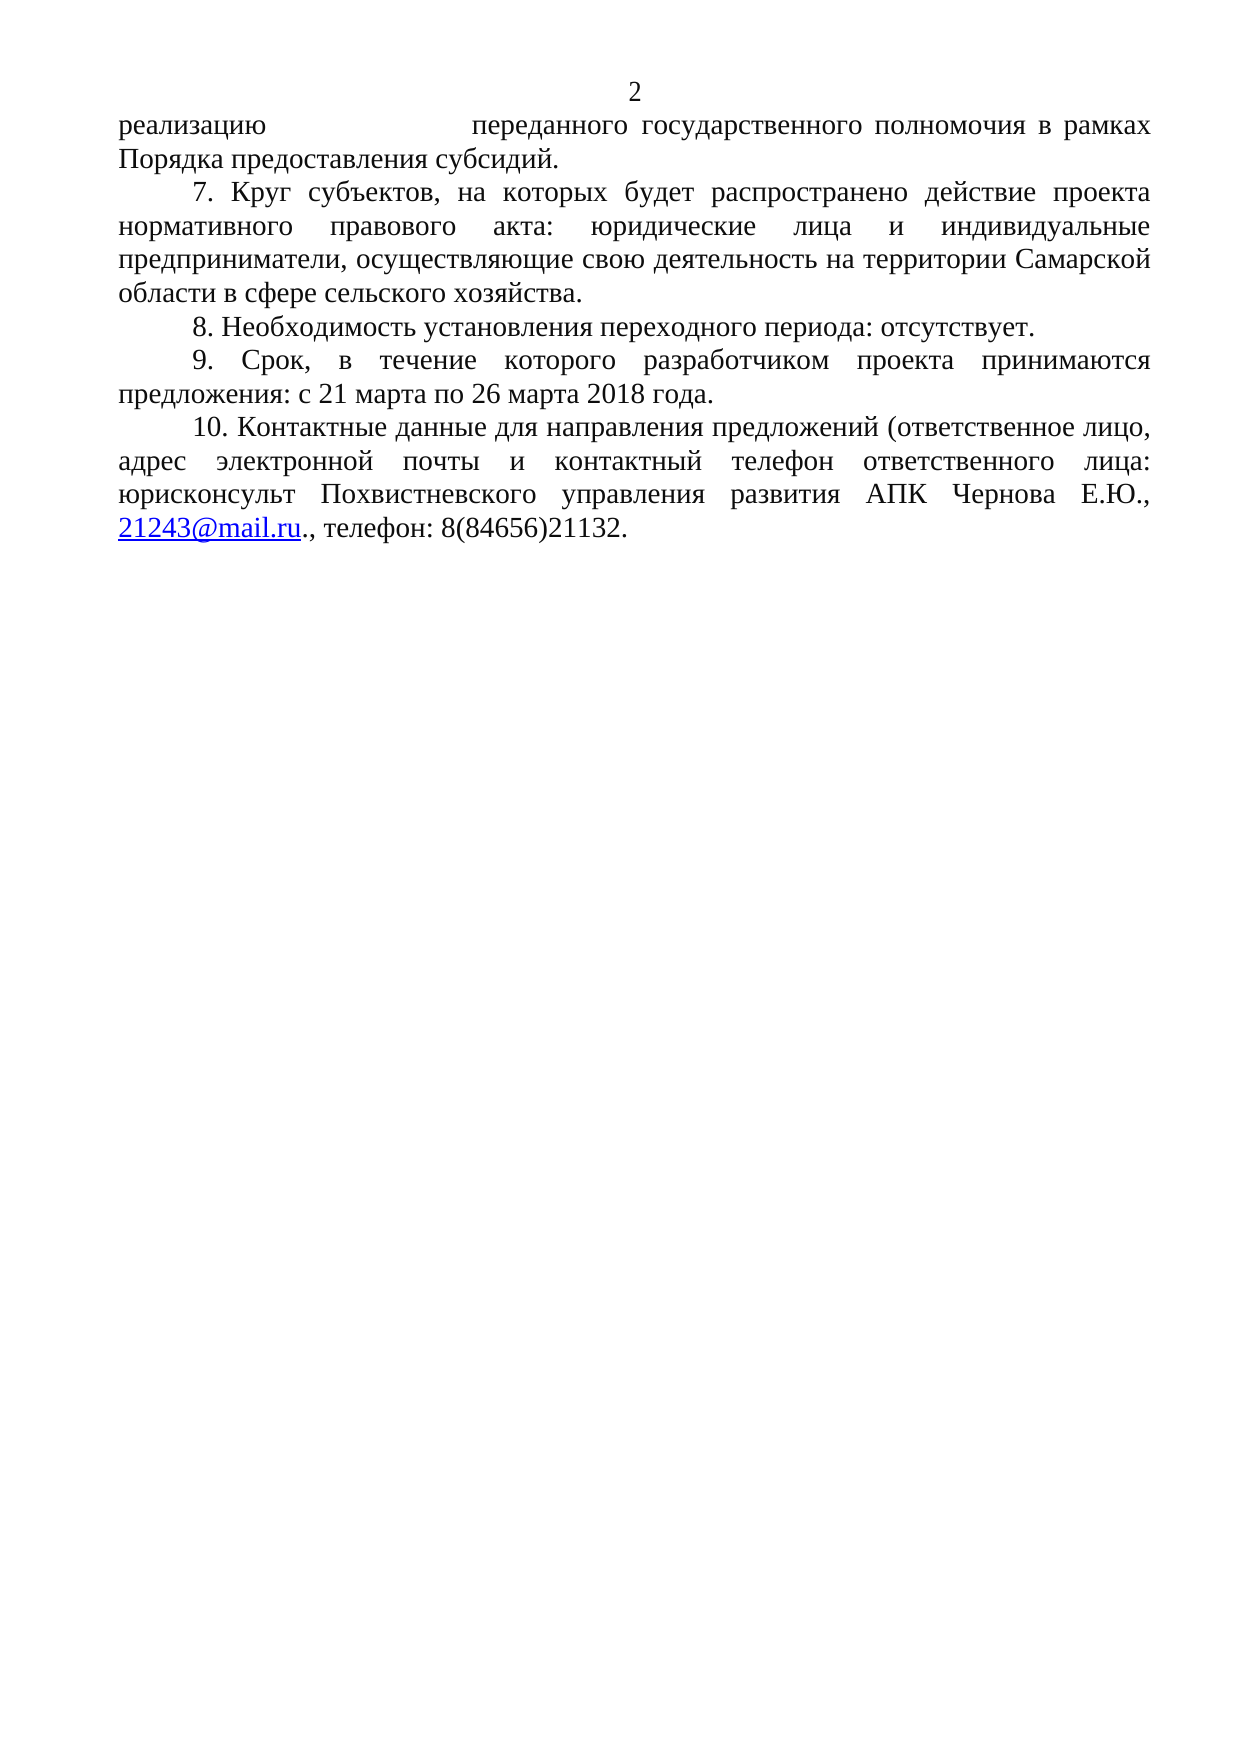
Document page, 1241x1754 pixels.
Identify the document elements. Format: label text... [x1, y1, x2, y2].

text 10. Контактные данные для направления предложений (ответственное лицо, адрес электронной почты и контактный телефон ответственного лица: юрисконсульт Похвистневского управления развития АПК Чернова Е.Ю., 21243@mail.ru., телефон: 8(84656)21132. [118, 409, 1152, 543]
text 8. Необходимость установления переходного периода: отсутствует. [118, 309, 1152, 342]
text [118, 107, 1152, 174]
text 7. Круг субъектов, на которых будет распространено действие проекта нормативного правового акта: юридические лица и индивидуальные предприниматели, осуществляющие свою деятельность на территории Самарской области в сфере сельского хозяйства. [118, 174, 1152, 309]
text 9. Срок, в течение которого разработчиком проекта принимаются предложения: с 21 марта по 26 марта 2018 года. [118, 342, 1152, 409]
